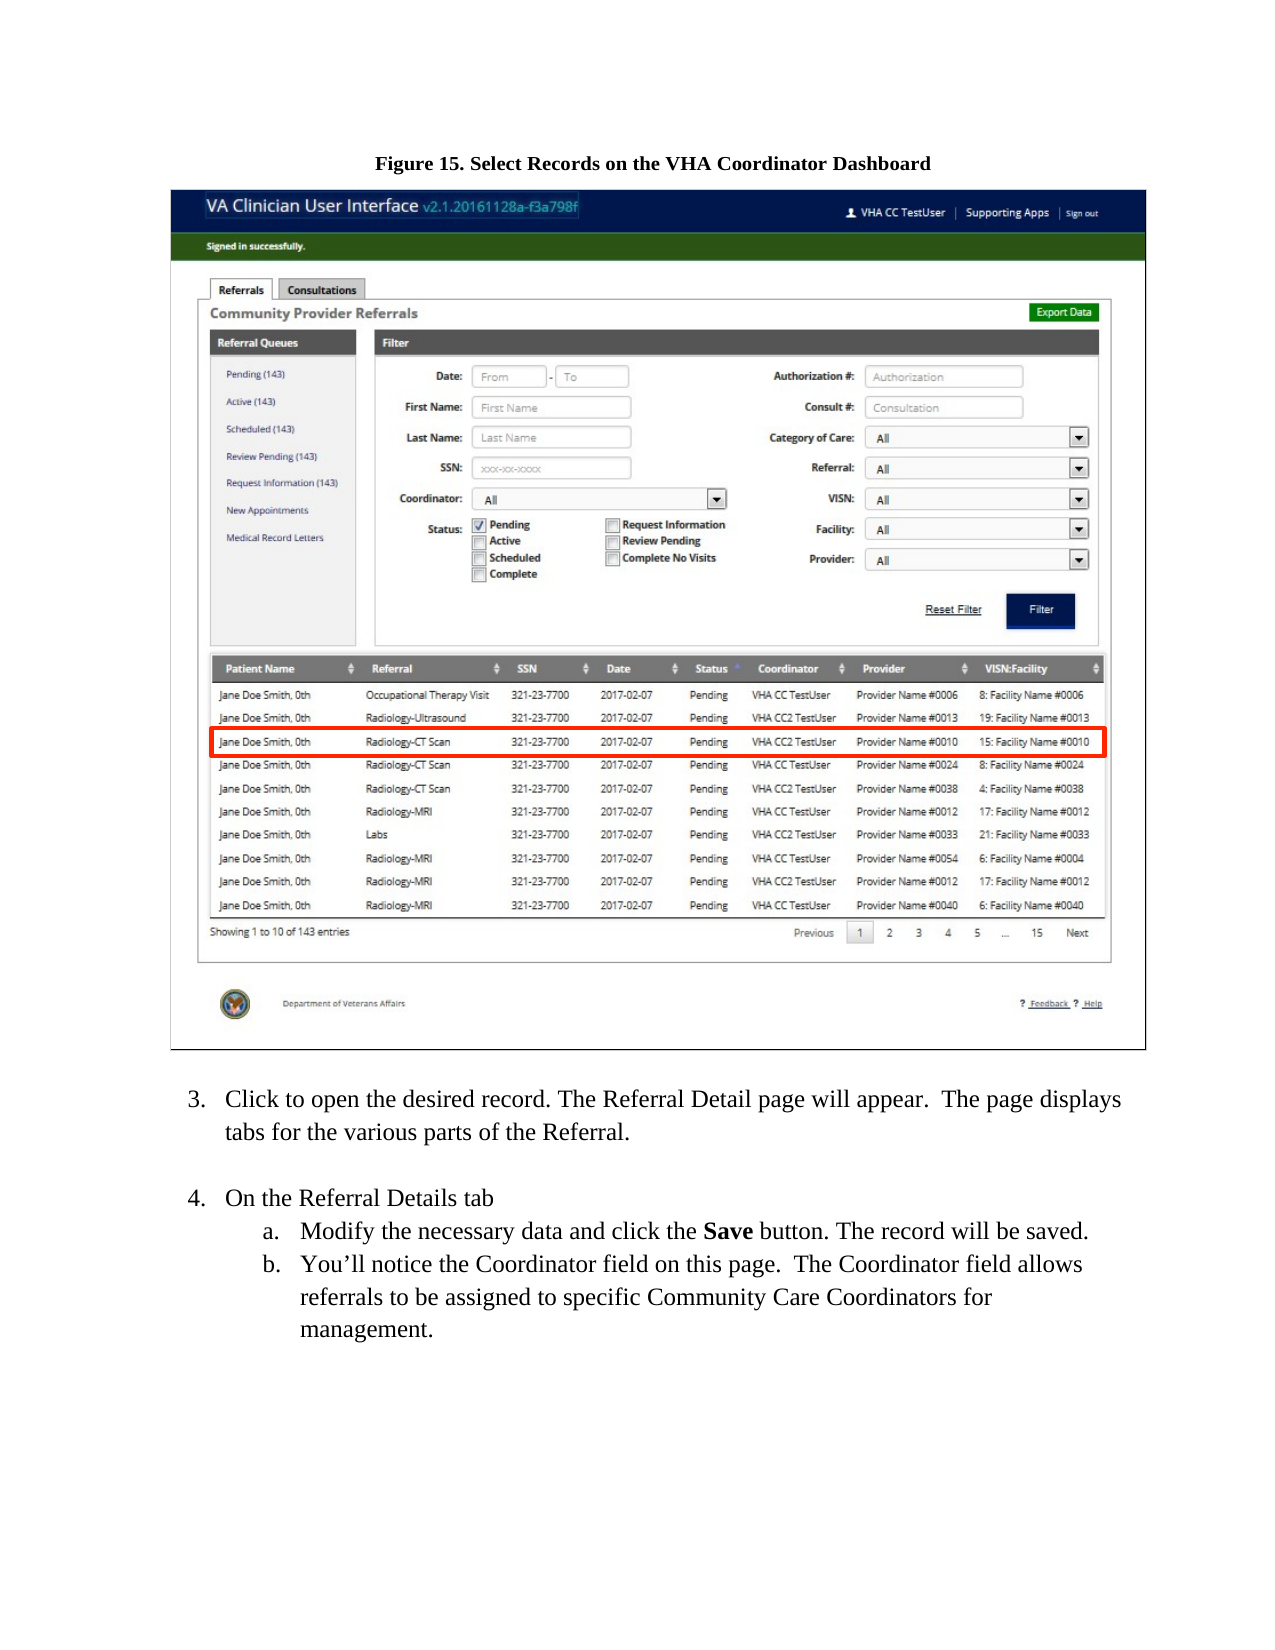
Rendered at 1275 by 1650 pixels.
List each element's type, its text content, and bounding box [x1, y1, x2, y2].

list Modify the necessary data and click the Save button. The record will be saved. [262, 1216, 1142, 1245]
picture [171, 190, 1145, 1049]
list On the Referral Details tab [187, 1183, 1142, 1212]
text Figure 15. Select Records on the VHA Coordinator Dashboard [375, 152, 1142, 174]
list Click to open the desired record. The Referral Detail page will appear. The page displays tabs for the various parts of the Referral. [187, 1084, 1123, 1146]
list You’ll notice the Coordinator field on this page. The Coordinator field allows referrals to be assigned to specific Community Care Coordinators for management. [262, 1249, 1084, 1343]
